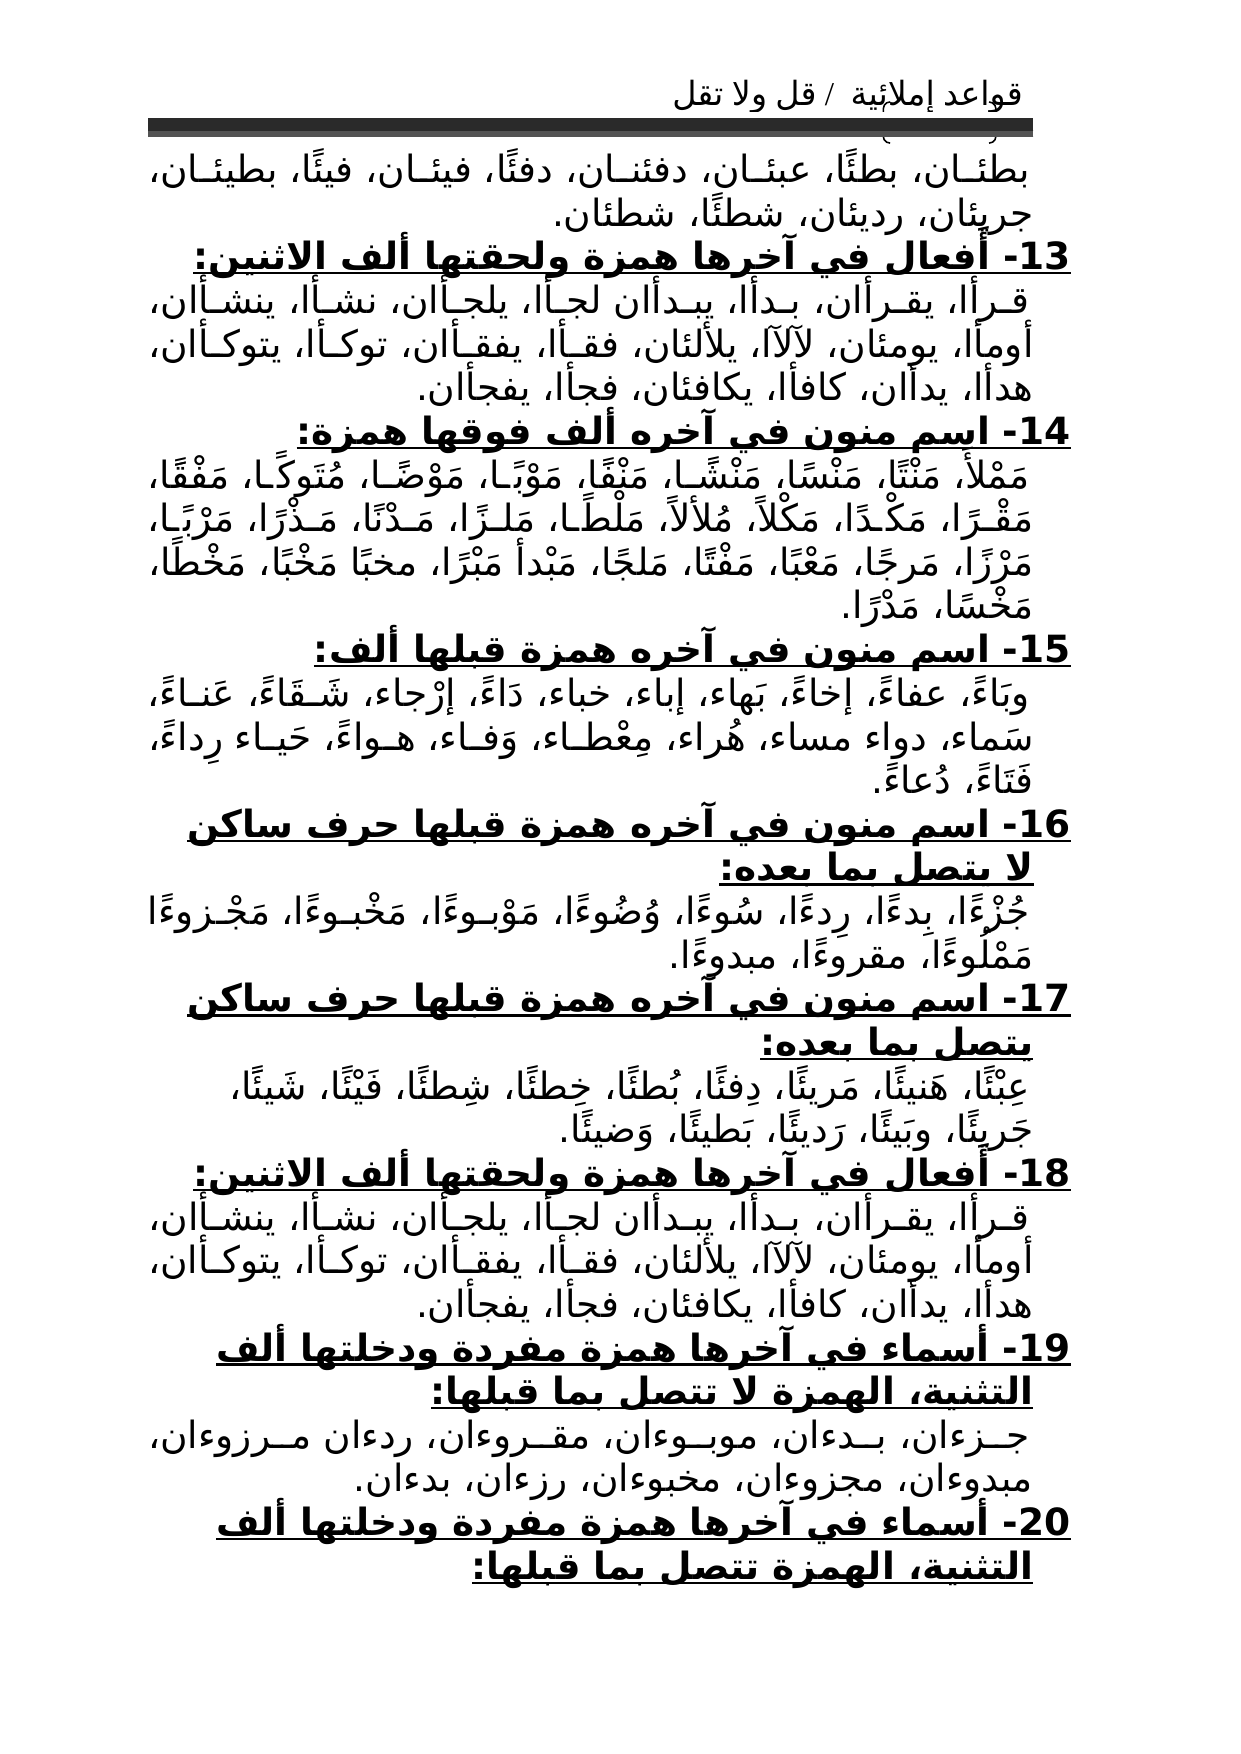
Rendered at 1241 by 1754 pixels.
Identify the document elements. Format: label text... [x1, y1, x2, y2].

text قرأا، يقرأان، بدأا، يبدأان لجأا، يلجأان، نشأا، ينشأان، أومأا، يومئان، لآلآا، يلألئان، فقأا، يفقأان، توكأا، يتوكأان، هدأا، يدأان، كافأا، يكافئان، فجأا، يفجأان. [148, 1195, 1033, 1326]
text وبَاءً، عفاءً، إخاءً، بَهاء، إباء، خباء، دَاءً، إرْجاء، شَقَاءً، عَناءً، سَماء، دواء مساء، هُراء، مِعْطاء، وَفاء، هواءً، حَياء رِداءً، فَتَاءً، دُعاءً. [148, 671, 1033, 802]
text 18- أَفعال في آخرها همزة ولحقتها ألف الاثنين: [148, 1152, 1071, 1195]
text 16- اسم منون في آخره همزة قبلها حرف ساكن لا يتصل بما بعده: [148, 802, 1071, 890]
text بطئان، بطئًا، عبئان، دفئنان، دفئًا، فيئان، فيئًا، بطيئان، جريئان، رديئان، شطئًا، شطئان. [148, 148, 1033, 235]
text 20- أسماء في آخرها همزة مفردة ودخلتها ألف التثنية، الهمزة تتصل بما قبلها: [148, 1501, 1071, 1588]
text 13- أَفعال في آخرها همزة ولحقتها ألف الاثنين: [148, 235, 1071, 279]
text 15- اسم منون في آخره همزة قبلها ألف: [148, 628, 1071, 671]
text عِبْئًا، هَنيئًا، مَريئًا، دِفئًا، بُطئًا، خِطئًا، شِطئًا، فَيْئًا، شَيئًَا، جَريئًا، وبَيئًا، رَديئًا، بَطيئًا، وَضيئًا. [148, 1064, 1033, 1152]
text مَمْلأَ، مَنْتًا، مَنْسًا، مَنْشًَا، مَنْفًَا، مَوْبًا، مَوْضًَا، مُتَوكًا، مَفْقًَا، مَقْرًا، مَكْدًا، مَكْلاً، مُلألاً، مَلْطًا، مَلزًا، مَدْنًا، مَذْرًا، مَرْبًا، مَرْزًا، مَرجًا، مَعْبًا، مَفْتًَا، مَلجًا، مَبْدأ مَبْرًا، مخبًا مَخْبًا، مَخْطًا، مَخْسًا، مَدْرًا. [148, 453, 1033, 628]
text 17- اسم منون في آخره همزة قبلها حرف ساكن يتصل بما بعده: [148, 977, 1071, 1064]
text جزءان، بدءان، موبوءان، مقروءان، ردءان مرزوءان، مبدوءان، مجزوءان، مخبوءان، رزءان، بدءان. [148, 1413, 1033, 1501]
text 14- اسم منون في آخره ألف فوقها همزة: [148, 409, 1071, 453]
text 19- أسماء في آخرها همزة مفردة ودخلتها ألف التثنية، الهمزة لا تتصل بما قبلها: [148, 1326, 1071, 1413]
text جُزْءًا، بِدءًا، رِدءًا، سُوءًا، وُضُوءًا، مَوْبوءًا، مَخْبوءًا، مَجْزوءًا مَمْلُوءًا، مقروءًا، مبدوءًا. [148, 890, 1033, 977]
text قرأا، يقرأان، بدأا، يبدأان لجأا، يلجأان، نشأا، ينشأان، أومأا، يومئان، لآلآا، يلألئان، فقأا، يفقأان، توكأا، يتوكأان، هدأا، يدأان، كافأا، يكافئان، فجأا، يفجأان. [148, 279, 1033, 409]
